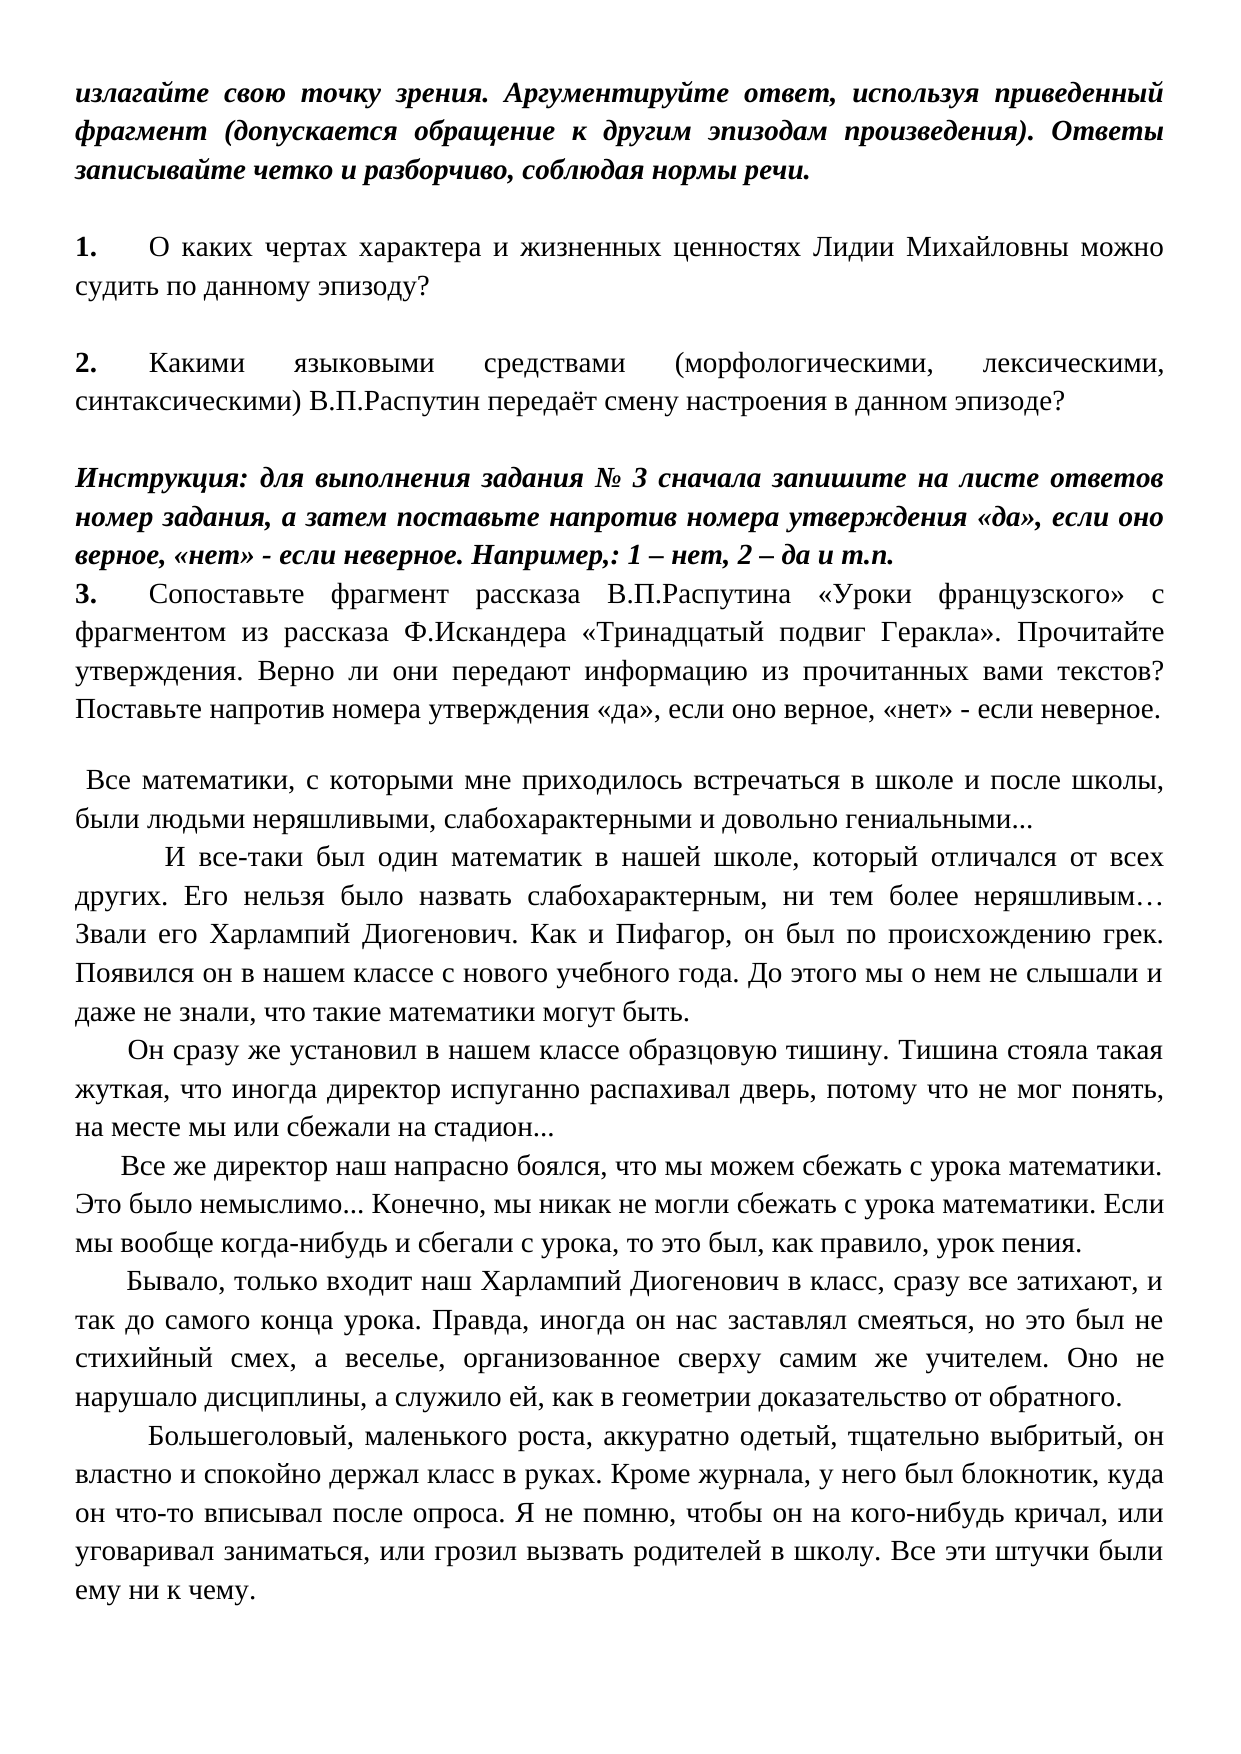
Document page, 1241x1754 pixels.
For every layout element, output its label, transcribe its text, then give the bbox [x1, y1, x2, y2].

text 2. Какими языковыми средствами (морфологическими, лексическими, синтаксическими) В.П.Распутин передаёт смену настроения в данном эпизоде? [75, 345, 1165, 417]
text Все же директор наш напрасно боялся, что мы можем сбежать с урока математики. Это было немыслимо... Конечно, мы никак не могли сбежать с урока математики. Если мы вообще когда-нибудь и сбегали с урока, то это был, как правило, урок пения. [75, 1148, 1165, 1258]
text 3. Сопоставьте фрагмент рассказа В.П.Распутина «Уроки французского» с фрагментом из рассказа Ф.Искандера «Тринадцатый подвиг Геракла». Прочитайте утверждения. Верно ли они передают информацию из прочитанных вами текстов? Поставьте напротив номера утверждения «да», если оно верное, «нет» - если неверное. [75, 576, 1165, 725]
text Бывало, только входит наш Харлампий Диогенович в класс, сразу все затихают, и так до самого конца урока. Правда, иногда он нас заставлял смеяться, но это был не стихийный смех, а веселье, организованное сверху самим же учителем. Оно не нарушало дисциплины, а служило ей, как в геометрии доказательство от обратного. [75, 1263, 1165, 1413]
text Большеголовый, маленького роста, аккуратно одетый, тщательно выбритый, он властно и спокойно держал класс в руках. Кроме журнала, у него был блокнотик, куда он что-то вписывал после опроса. Я не помню, чтобы он на кого-нибудь кричал, или уговаривал заниматься, или грозил вызвать родителей в школу. Все эти штучки были ему ни к чему. [75, 1418, 1165, 1605]
text Он сразу же установил в нашем классе образцовую тишину. Тишина стояла такая жуткая, что иногда директор испуганно распахивал дверь, потому что не мог понять, на месте мы или сбежали на стадион... [75, 1032, 1165, 1143]
text Инструкция: для выполнения задания № 3 сначала запишите на листе ответов номер задания, а затем поставьте напротив номера утверждения «да», если оно верное, «нет» - если неверное. Например,: 1 – нет, 2 – да и т.п. [75, 460, 1165, 571]
text И все-таки был один математик в нашей школе, который отличался от всех других. Его нельзя было назвать слабохарактерным, ни тем более неряшливым… Звали его Харлампий Диогенович. Как и Пифагор, он был по происхождению грек. Появился он в нашем классе с нового учебного года. До этого мы о нем не слышали и даже не знали, что такие математики могут быть. [75, 839, 1165, 1027]
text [75, 75, 1165, 186]
text Все математики, с которыми мне приходилось встречаться в школе и после школы, были людьми неряшливыми, слабохарактерными и довольно гениальными... [75, 762, 1165, 834]
text 1. О каких чертах характера и жизненных ценностях Лидии Михайловны можно судить по данному эпизоду? [75, 229, 1165, 301]
